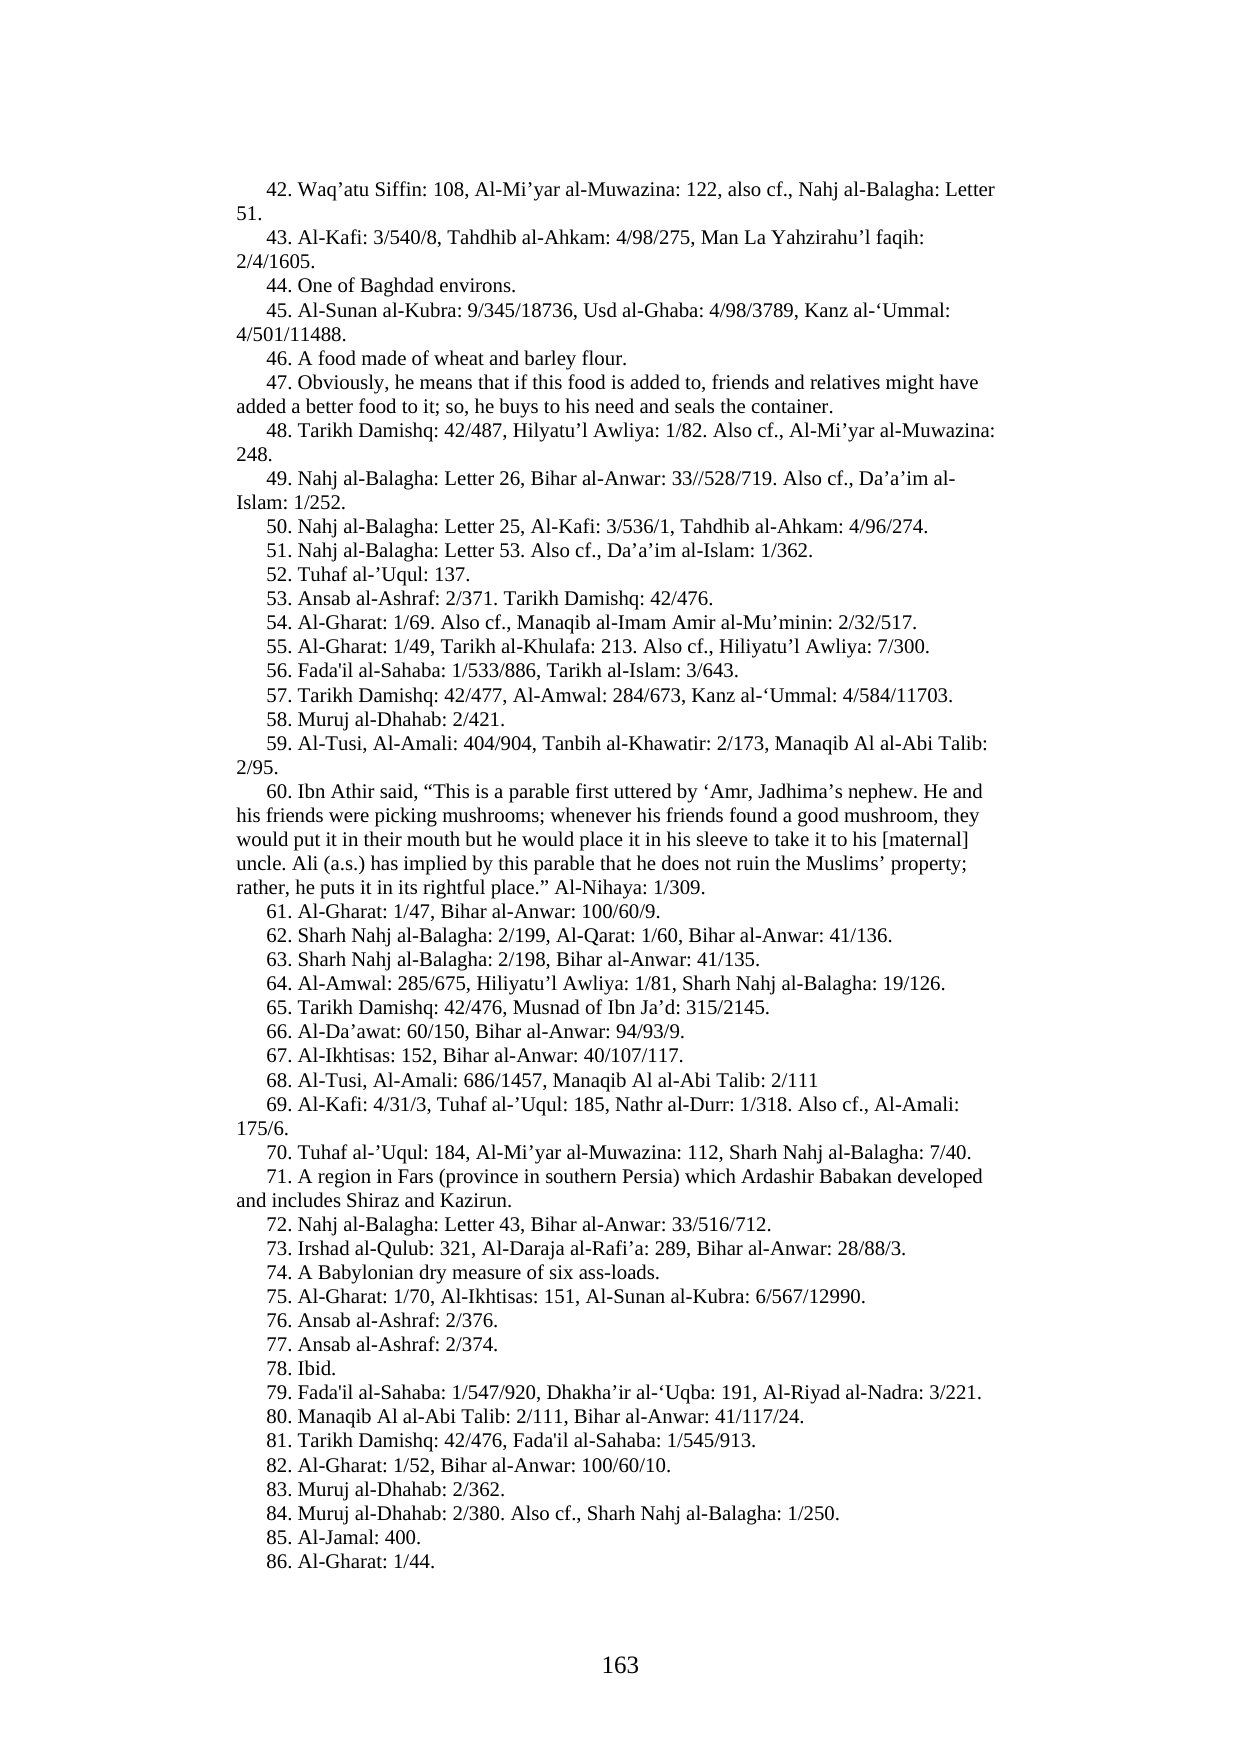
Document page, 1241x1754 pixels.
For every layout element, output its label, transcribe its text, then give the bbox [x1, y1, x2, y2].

text 72. Nahj al-Balagha: Letter 43, Bihar al-Anwar: 33/516/712. [236, 1212, 1004, 1236]
text 48. Tarikh Damishq: 42/487, Hilyatu’l Awliya: 1/82. Also cf., Al-Mi’yar al-Muwazina: 248. [236, 418, 1004, 466]
text 60. Ibn Athir said, “This is a parable first uttered by ‘Amr, Jadhima’s nephew. He and his friends were picking mushrooms; whenever his friends found a good mushroom, they would put it in their mouth but he would place it in his sleeve to take it to his [maternal] uncle. Ali (a.s.) has implied by this parable that he does not ruin the Muslims’ property; rather, he puts it in its rightful place.” Al-Nihaya: 1/309. [236, 779, 1004, 899]
text 82. Al-Gharat: 1/52, Bihar al-Anwar: 100/60/10. [236, 1452, 1004, 1477]
text 52. Tuhaf al-’Uqul: 137. [236, 562, 1004, 586]
text 83. Muruj al-Dhahab: 2/362. [236, 1477, 1004, 1501]
text 53. Ansab al-Ashraf: 2/371. Tarikh Damishq: 42/476. [236, 586, 1004, 610]
text 74. A Babylonian dry measure of six ass-loads. [236, 1260, 1004, 1284]
text 44. One of Baghdad environs. [236, 273, 1004, 297]
text 68. Al-Tusi, Al-Amali: 686/1457, Manaqib Al al-Abi Talib: 2/111 [236, 1067, 1004, 1092]
text 84. Muruj al-Dhahab: 2/380. Also cf., Sharh Nahj al-Balagha: 1/250. [236, 1501, 1004, 1525]
text 45. Al-Sunan al-Kubra: 9/345/18736, Usd al-Ghaba: 4/98/3789, Kanz al-‘Ummal: 4/501/11488. [236, 297, 1004, 346]
text 62. Sharh Nahj al-Balagha: 2/199, Al-Qarat: 1/60, Bihar al-Anwar: 41/136. [236, 923, 1004, 947]
text 58. Muruj al-Dhahab: 2/421. [236, 707, 1004, 731]
text 79. Fada'il al-Sahaba: 1/547/920, Dhakha’ir al-‘Uqba: 191, Al-Riyad al-Nadra: 3/221. [236, 1380, 1004, 1404]
text 86. Al-Gharat: 1/44. [236, 1549, 1004, 1573]
text 43. Al-Kafi: 3/540/8, Tahdhib al-Ahkam: 4/98/275, Man La Yahzirahu’l faqih: 2/4/1605. [236, 225, 1004, 273]
text 71. A region in Fars (province in southern Persia) which Ardashir Babakan developed and includes Shiraz and Kazirun. [236, 1164, 1004, 1212]
text 76. Ansab al-Ashraf: 2/376. [236, 1308, 1004, 1332]
text 54. Al-Gharat: 1/69. Also cf., Manaqib al-Imam Amir al-Mu’minin: 2/32/517. [236, 610, 1004, 634]
text 64. Al-Amwal: 285/675, Hiliyatu’l Awliya: 1/81, Sharh Nahj al-Balagha: 19/126. [236, 971, 1004, 995]
text 50. Nahj al-Balagha: Letter 25, Al-Kafi: 3/536/1, Tahdhib al-Ahkam: 4/96/274. [236, 514, 1004, 538]
text 81. Tarikh Damishq: 42/476, Fada'il al-Sahaba: 1/545/913. [236, 1428, 1004, 1452]
text 80. Manaqib Al al-Abi Talib: 2/111, Bihar al-Anwar: 41/117/24. [236, 1404, 1004, 1428]
text 47. Obviously, he means that if this food is added to, friends and relatives might have added a better food to it; so, he buys to his need and seals the container. [236, 370, 1004, 418]
text 70. Tuhaf al-’Uqul: 184, Al-Mi’yar al-Muwazina: 112, Sharh Nahj al-Balagha: 7/40. [236, 1140, 1004, 1164]
text 67. Al-Ikhtisas: 152, Bihar al-Anwar: 40/107/117. [236, 1043, 1004, 1067]
text 73. Irshad al-Qulub: 321, Al-Daraja al-Rafi’a: 289, Bihar al-Anwar: 28/88/3. [236, 1236, 1004, 1260]
text 63. Sharh Nahj al-Balagha: 2/198, Bihar al-Anwar: 41/135. [236, 947, 1004, 971]
text 78. Ibid. [236, 1356, 1004, 1380]
text 56. Fada'il al-Sahaba: 1/533/886, Tarikh al-Islam: 3/643. [236, 658, 1004, 682]
text 42. Waq’atu Siffin: 108, Al-Mi’yar al-Muwazina: 122, also cf., Nahj al-Balagha: Letter 51. [236, 177, 1004, 225]
text 46. A food made of wheat and barley flour. [236, 346, 1004, 370]
text 61. Al-Gharat: 1/47, Bihar al-Anwar: 100/60/9. [236, 899, 1004, 923]
text 75. Al-Gharat: 1/70, Al-Ikhtisas: 151, Al-Sunan al-Kubra: 6/567/12990. [236, 1284, 1004, 1308]
text 59. Al-Tusi, Al-Amali: 404/904, Tanbih al-Khawatir: 2/173, Manaqib Al al-Abi Talib: 2/95. [236, 731, 1004, 779]
text 66. Al-Da’awat: 60/150, Bihar al-Anwar: 94/93/9. [236, 1019, 1004, 1043]
text 51. Nahj al-Balagha: Letter 53. Also cf., Da’a’im al-Islam: 1/362. [236, 538, 1004, 562]
text 69. Al-Kafi: 4/31/3, Tuhaf al-’Uqul: 185, Nathr al-Durr: 1/318. Also cf., Al-Amali: 175/6. [236, 1092, 1004, 1140]
text 55. Al-Gharat: 1/49, Tarikh al-Khulafa: 213. Also cf., Hiliyatu’l Awliya: 7/300. [236, 634, 1004, 658]
text 65. Tarikh Damishq: 42/476, Musnad of Ibn Ja’d: 315/2145. [236, 995, 1004, 1019]
text 57. Tarikh Damishq: 42/477, Al-Amwal: 284/673, Kanz al-‘Ummal: 4/584/11703. [236, 682, 1004, 707]
text 77. Ansab al-Ashraf: 2/374. [236, 1332, 1004, 1356]
text 49. Nahj al-Balagha: Letter 26, Bihar al-Anwar: 33//528/719. Also cf., Da’a’im al-Islam: 1/252. [236, 466, 1004, 514]
text 85. Al-Jamal: 400. [236, 1525, 1004, 1549]
